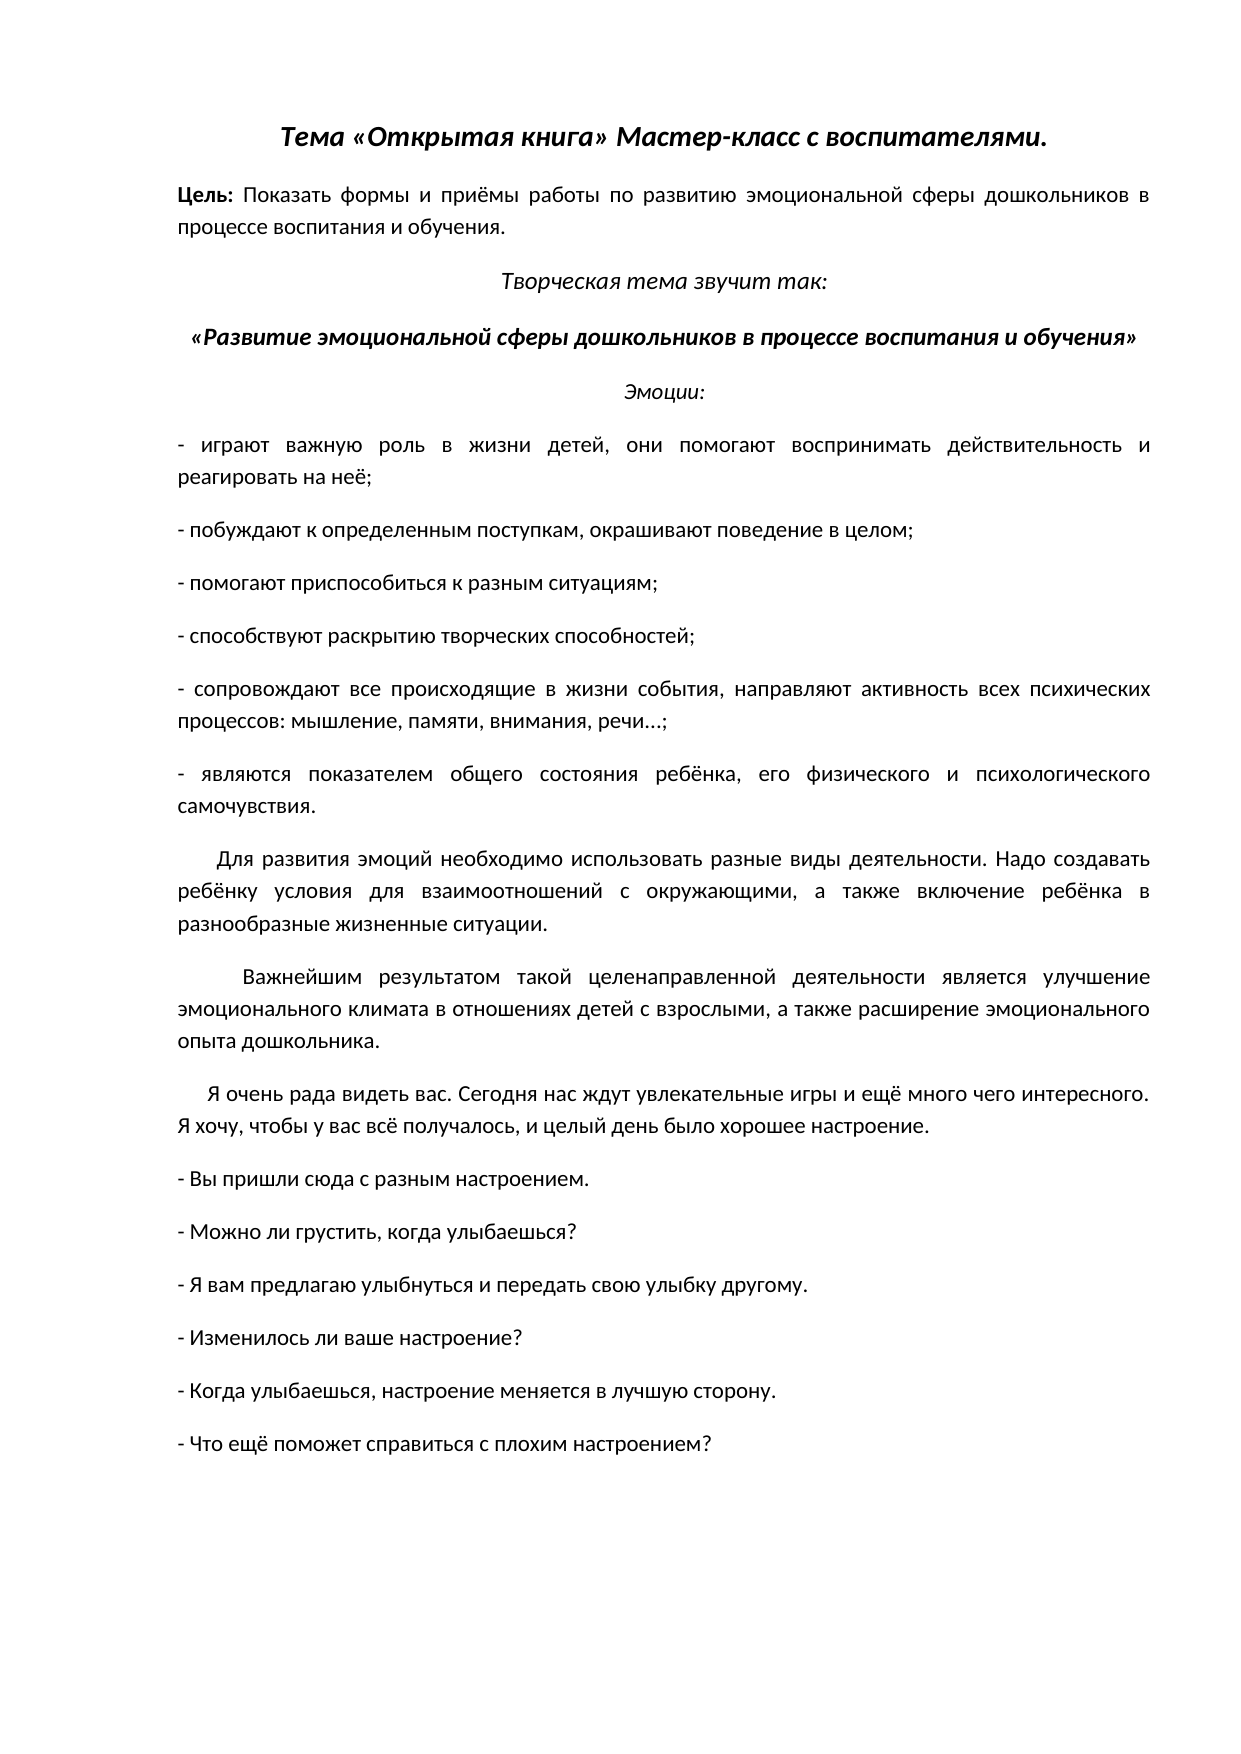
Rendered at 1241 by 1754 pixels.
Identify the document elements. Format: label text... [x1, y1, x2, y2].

text - Можно ли грустить, когда улыбаешься? [177, 1217, 1152, 1246]
text - Когда улыбаешься, настроение меняется в лучшую сторону. [177, 1377, 1152, 1404]
text - Вы пришли сюда с разным настроением. [177, 1164, 1152, 1192]
text - сопровождают все происходящие в жизни события, направляют активность всех психических процессов: мышление, памяти, внимания, речи...; [177, 674, 1152, 734]
text - играют важную роль в жизни детей, они помогают воспринимать действительность и реагировать на неё; [177, 430, 1152, 490]
text - побуждают к определенным поступкам, окрашивают поведение в целом; [177, 515, 1152, 543]
text Важнейшим результатом такой целенаправленной деятельности является улучшение эмоционального климата в отношениях детей с взрослыми, а также расширение эмоционального опыта дошкольника. [177, 962, 1152, 1054]
text - способствуют раскрытию творческих способностей; [177, 621, 1152, 649]
text - помогают приспособиться к разным ситуациям; [177, 568, 1152, 596]
text - Изменилось ли ваше настроение? [177, 1323, 1152, 1352]
text Тема «Открытая книга» Мастер-класс с воспитателями. [177, 118, 1152, 154]
text Для развития эмоций необходимо использовать разные виды деятельности. Надо создавать ребёнку условия для взаимоотношений с окружающими, а также включение ребёнка в разнообразные жизненные ситуации. [177, 844, 1152, 937]
text Творческая тема звучит так: [177, 265, 1152, 296]
text - Я вам предлагаю улыбнуться и передать свою улыбку другому. [177, 1271, 1152, 1298]
text - Что ещё поможет справиться с плохим настроением? [177, 1429, 1152, 1458]
text - являются показателем общего состояния ребёнка, его физического и психологического самочувствия. [177, 759, 1152, 819]
text Цель: Показать формы и приёмы работы по развитию эмоциональной сферы дошкольников в процессе воспитания и обучения. [177, 180, 1152, 240]
text Я очень рада видеть вас. Сегодня нас ждут увлекательные игры и ещё много чего интересного. Я хочу, чтобы у вас всё получалось, и целый день было хорошее настроение. [177, 1079, 1152, 1139]
text «Развитие эмоциональной сферы дошкольников в процессе воспитания и обучения» [177, 321, 1152, 351]
text Эмоции: [177, 377, 1152, 405]
